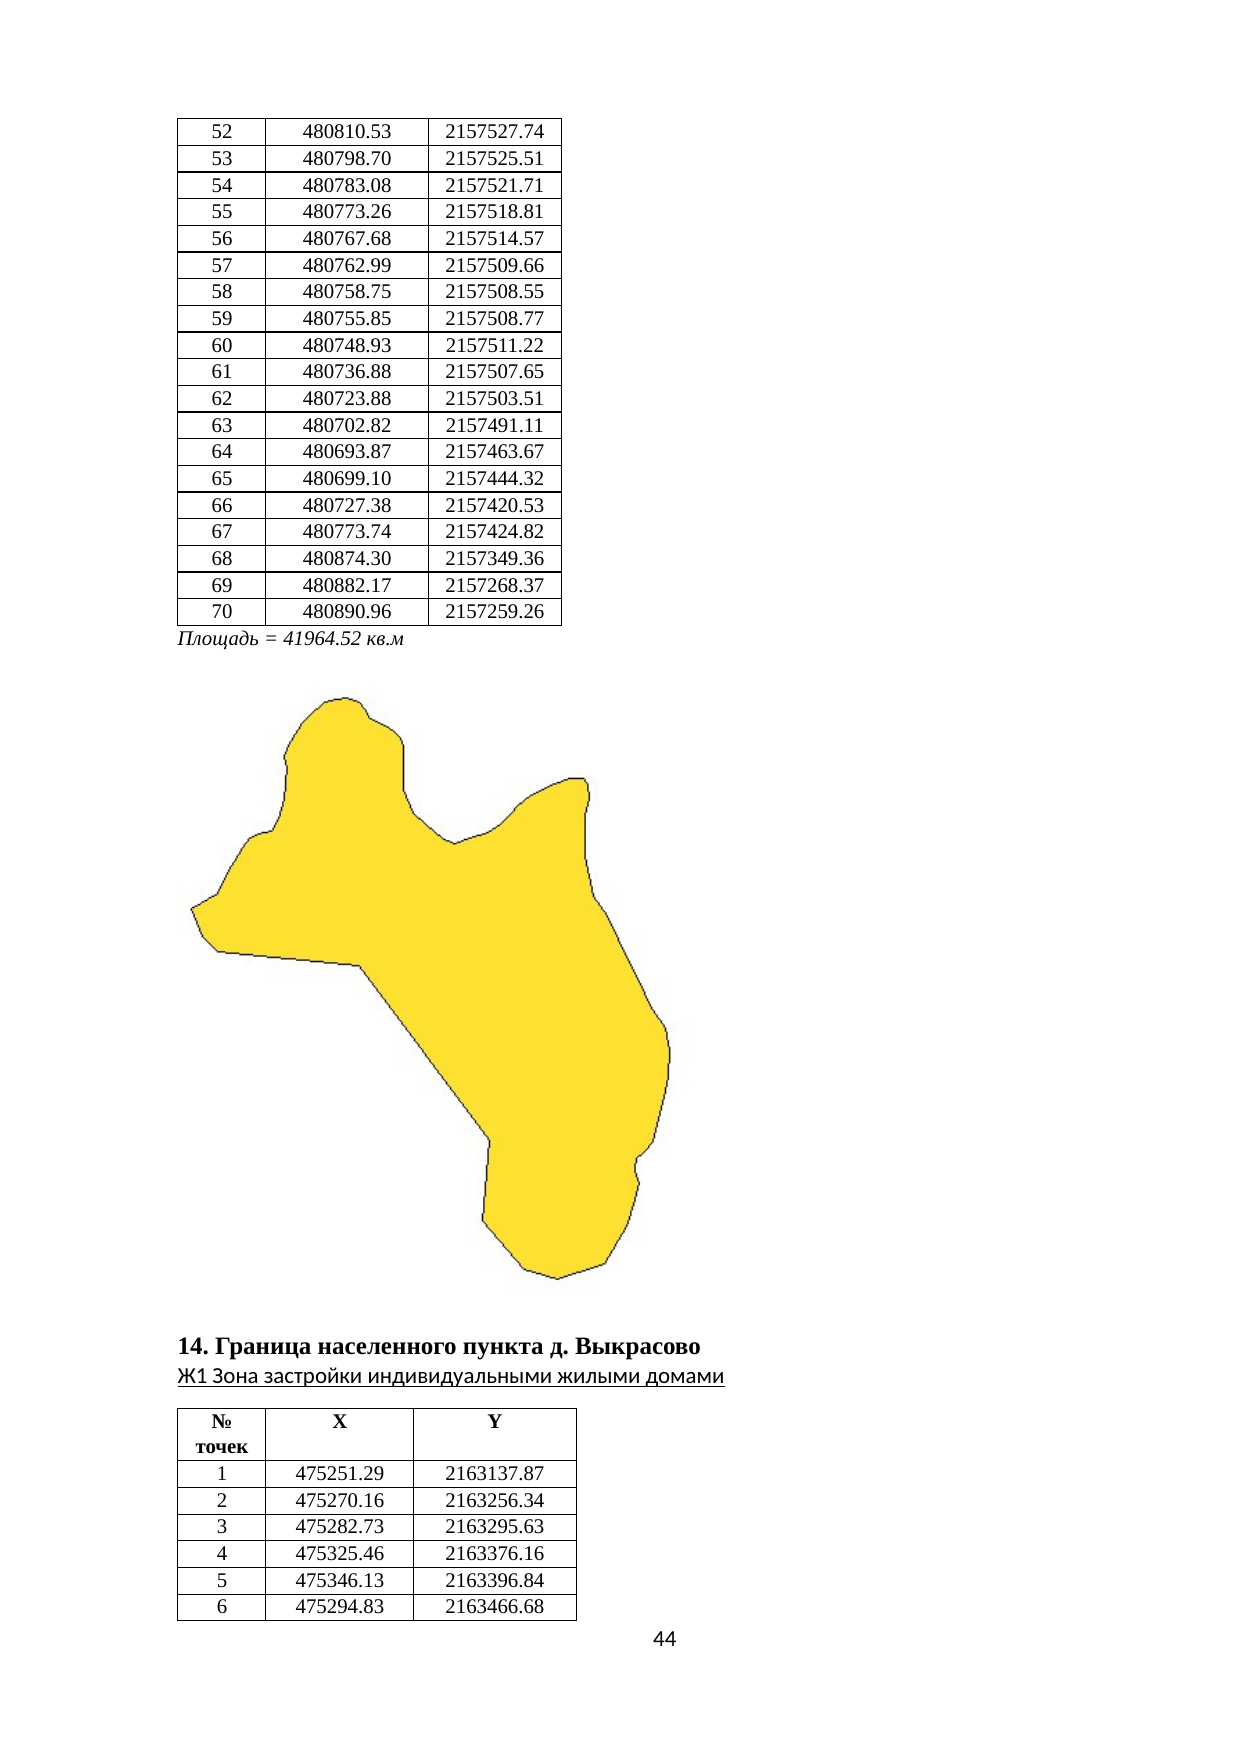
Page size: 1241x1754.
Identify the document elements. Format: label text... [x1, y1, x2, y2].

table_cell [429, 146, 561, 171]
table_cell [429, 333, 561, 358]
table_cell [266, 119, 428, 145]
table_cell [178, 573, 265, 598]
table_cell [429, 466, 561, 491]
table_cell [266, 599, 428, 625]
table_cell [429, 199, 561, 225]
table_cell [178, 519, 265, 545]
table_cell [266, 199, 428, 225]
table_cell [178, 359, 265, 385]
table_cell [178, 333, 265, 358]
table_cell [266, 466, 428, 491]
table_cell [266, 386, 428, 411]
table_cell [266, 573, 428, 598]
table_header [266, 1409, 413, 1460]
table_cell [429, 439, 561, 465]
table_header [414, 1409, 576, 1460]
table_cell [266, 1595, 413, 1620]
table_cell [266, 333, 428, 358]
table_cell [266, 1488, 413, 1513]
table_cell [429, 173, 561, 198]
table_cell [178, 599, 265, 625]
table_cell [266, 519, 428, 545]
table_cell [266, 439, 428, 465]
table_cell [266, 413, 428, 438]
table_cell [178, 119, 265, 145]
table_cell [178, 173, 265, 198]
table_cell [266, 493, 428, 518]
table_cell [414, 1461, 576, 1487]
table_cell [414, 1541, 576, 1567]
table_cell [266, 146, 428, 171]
picture [177, 667, 708, 1305]
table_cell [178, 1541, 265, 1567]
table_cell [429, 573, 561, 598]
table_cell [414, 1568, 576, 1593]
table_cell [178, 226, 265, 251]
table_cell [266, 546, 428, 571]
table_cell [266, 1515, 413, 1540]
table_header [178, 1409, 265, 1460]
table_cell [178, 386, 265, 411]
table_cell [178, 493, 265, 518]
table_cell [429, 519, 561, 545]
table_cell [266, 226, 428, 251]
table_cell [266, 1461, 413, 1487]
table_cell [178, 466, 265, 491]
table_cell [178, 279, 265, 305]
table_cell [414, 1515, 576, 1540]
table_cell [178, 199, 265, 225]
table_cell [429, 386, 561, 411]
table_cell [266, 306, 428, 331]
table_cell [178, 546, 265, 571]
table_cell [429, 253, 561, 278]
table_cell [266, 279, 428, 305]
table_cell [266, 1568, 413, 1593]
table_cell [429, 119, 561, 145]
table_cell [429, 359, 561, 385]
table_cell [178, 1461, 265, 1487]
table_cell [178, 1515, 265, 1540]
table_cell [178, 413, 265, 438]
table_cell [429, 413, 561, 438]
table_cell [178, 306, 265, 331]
text Площадь = 41964.52 кв.м [177, 626, 1152, 650]
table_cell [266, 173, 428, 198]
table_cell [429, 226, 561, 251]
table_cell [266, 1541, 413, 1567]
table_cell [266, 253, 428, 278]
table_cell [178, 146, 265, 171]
subtitle Граница населенного пункта д. Выкрасово [177, 1331, 1152, 1360]
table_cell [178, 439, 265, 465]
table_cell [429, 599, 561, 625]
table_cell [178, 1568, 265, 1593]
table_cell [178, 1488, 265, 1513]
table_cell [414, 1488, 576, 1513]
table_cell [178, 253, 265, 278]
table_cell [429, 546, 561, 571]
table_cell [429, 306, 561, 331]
text Ж1 Зона застройки индивидуальными жилыми домами [177, 1362, 1152, 1390]
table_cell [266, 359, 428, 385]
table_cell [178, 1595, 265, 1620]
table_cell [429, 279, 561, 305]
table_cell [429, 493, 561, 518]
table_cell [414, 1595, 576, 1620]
